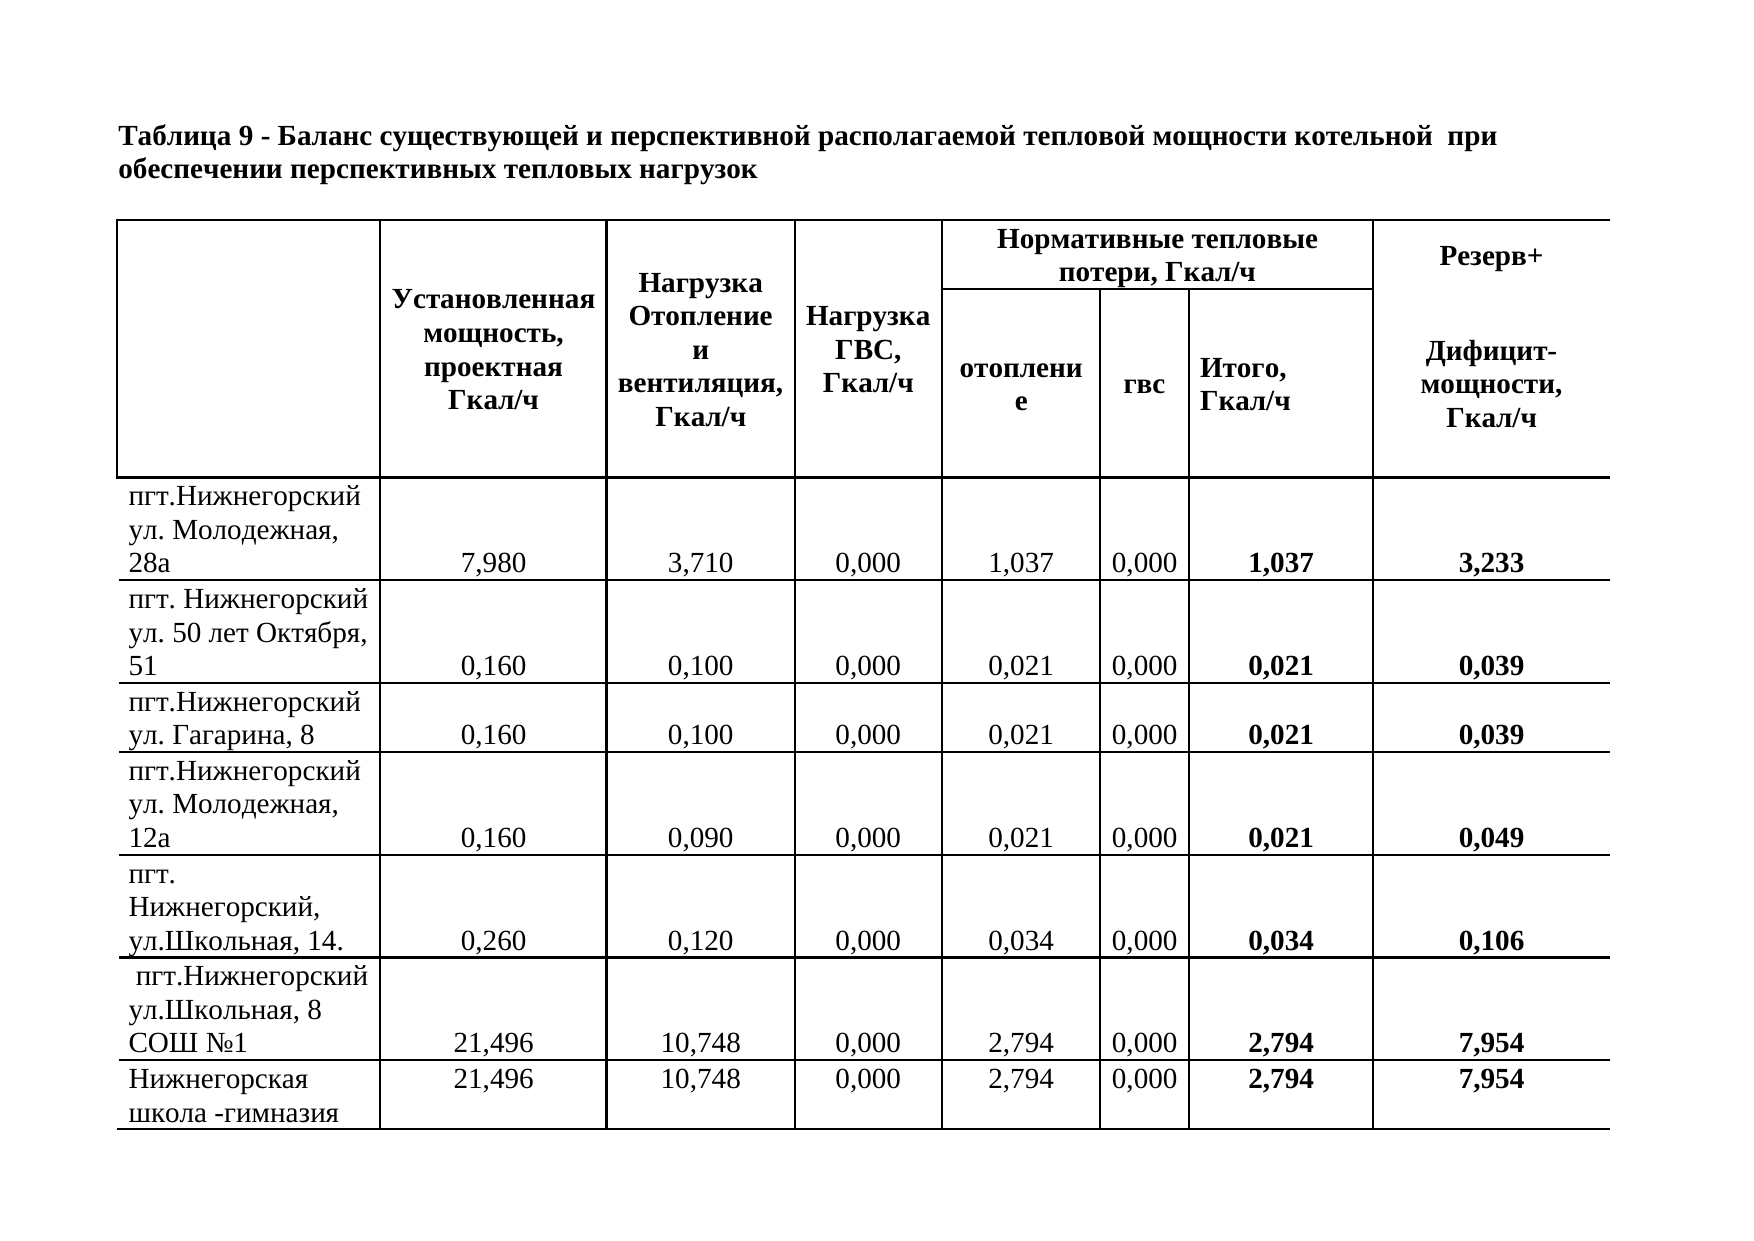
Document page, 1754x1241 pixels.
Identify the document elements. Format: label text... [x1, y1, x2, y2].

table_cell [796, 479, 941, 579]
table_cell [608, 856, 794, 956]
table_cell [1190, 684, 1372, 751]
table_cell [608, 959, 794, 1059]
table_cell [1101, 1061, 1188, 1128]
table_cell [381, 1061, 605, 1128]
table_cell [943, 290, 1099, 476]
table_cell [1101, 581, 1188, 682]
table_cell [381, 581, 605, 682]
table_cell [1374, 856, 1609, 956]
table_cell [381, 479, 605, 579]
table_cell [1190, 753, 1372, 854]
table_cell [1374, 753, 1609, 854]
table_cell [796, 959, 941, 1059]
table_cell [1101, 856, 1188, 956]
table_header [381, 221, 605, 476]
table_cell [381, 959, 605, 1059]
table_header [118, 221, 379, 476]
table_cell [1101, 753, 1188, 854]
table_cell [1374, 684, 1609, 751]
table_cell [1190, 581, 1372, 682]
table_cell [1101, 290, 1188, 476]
text Таблица 11 - Баланс существующей и перспективной располагаемой тепловой мощности котельной при обеспечении перспективных тепловых нагрузок [118, 118, 1636, 185]
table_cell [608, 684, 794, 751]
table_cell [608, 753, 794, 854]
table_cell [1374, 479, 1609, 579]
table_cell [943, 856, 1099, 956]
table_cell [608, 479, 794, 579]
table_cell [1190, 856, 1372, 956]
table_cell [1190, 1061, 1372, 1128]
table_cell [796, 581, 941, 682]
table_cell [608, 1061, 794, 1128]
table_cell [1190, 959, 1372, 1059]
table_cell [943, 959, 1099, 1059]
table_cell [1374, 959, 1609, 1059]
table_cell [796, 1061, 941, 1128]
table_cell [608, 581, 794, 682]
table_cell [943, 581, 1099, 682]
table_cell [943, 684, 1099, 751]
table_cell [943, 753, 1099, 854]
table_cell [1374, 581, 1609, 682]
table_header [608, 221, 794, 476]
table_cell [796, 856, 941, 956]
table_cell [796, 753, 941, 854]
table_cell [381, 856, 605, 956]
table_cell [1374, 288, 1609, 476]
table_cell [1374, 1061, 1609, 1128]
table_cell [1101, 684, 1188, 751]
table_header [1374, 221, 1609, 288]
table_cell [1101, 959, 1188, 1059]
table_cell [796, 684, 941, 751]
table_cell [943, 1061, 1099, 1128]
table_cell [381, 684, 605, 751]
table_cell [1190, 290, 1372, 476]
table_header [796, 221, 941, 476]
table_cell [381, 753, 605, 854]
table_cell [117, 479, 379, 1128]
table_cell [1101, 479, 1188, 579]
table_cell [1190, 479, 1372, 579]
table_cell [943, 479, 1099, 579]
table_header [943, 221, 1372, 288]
